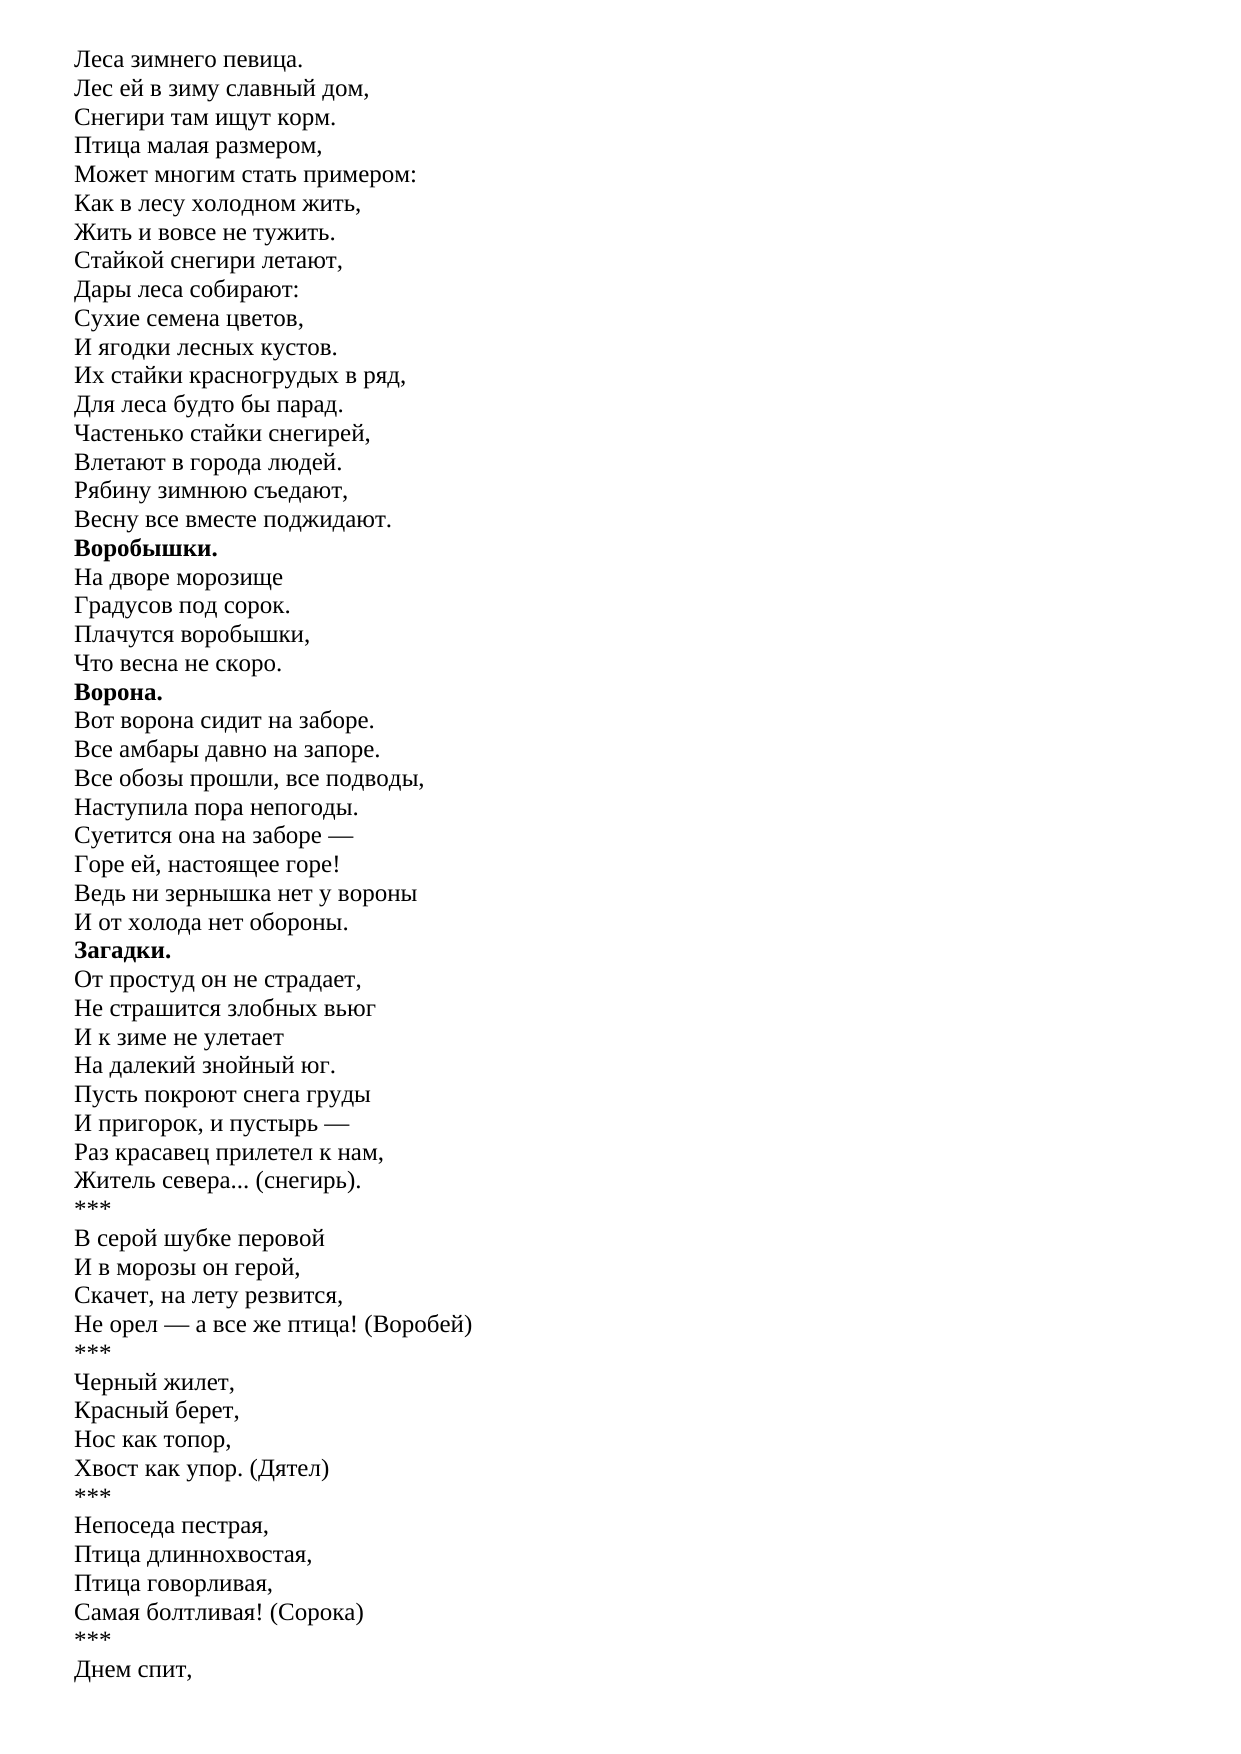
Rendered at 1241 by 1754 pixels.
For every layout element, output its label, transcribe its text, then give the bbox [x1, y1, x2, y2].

text Не орел — а все же птица! (Воробей) [74, 1309, 1181, 1338]
text И в морозы он герой, [74, 1252, 1181, 1281]
text Дары леса собирают: [74, 274, 1181, 303]
text *** [74, 1194, 1181, 1223]
text Стайкой снегири летают, [74, 246, 1181, 274]
text Раз красавец прилетел к нам, [74, 1137, 1181, 1166]
text Днем спит, [74, 1654, 1181, 1683]
text Птица говорливая, [74, 1568, 1181, 1597]
text Красный берет, [74, 1396, 1181, 1424]
text *** [74, 1338, 1181, 1367]
text И от холода нет обороны. [74, 907, 1181, 936]
text Весну все вместе поджидают. [74, 504, 1181, 533]
text И к зиме не улетает [74, 1022, 1181, 1051]
text Жить и вовсе не тужить. [74, 217, 1181, 246]
text Для леса будто бы парад. [74, 389, 1181, 418]
text Частенько стайки снегирей, [74, 418, 1181, 447]
text Ворона. [74, 677, 1181, 706]
text Ведь ни зернышка нет у вороны [74, 878, 1181, 907]
text Птица длиннохвостая, [74, 1539, 1181, 1568]
text И ягодки лесных кустов. [74, 332, 1181, 361]
text Все амбары давно на запоре. [74, 734, 1181, 763]
text Житель севера... (снегирь). [74, 1166, 1181, 1194]
text Воробышки. [74, 533, 1181, 562]
text Суетится она на заборе — [74, 821, 1181, 849]
text Наступила пора непогоды. [74, 792, 1181, 821]
text Что весна не скоро. [74, 648, 1181, 677]
text Вот ворона сидит на заборе. [74, 706, 1181, 734]
text Сухие семена цветов, [74, 303, 1181, 332]
text И пригорок, и пустырь — [74, 1108, 1181, 1137]
text Хвост как упор. (Дятел) [74, 1453, 1181, 1482]
text Снегири там ищут корм. [74, 102, 1181, 131]
text Лес ей в зиму славный дом, [74, 73, 1181, 102]
text *** [74, 1626, 1181, 1654]
text Загадки. [74, 936, 1181, 964]
text В серой шубке перовой [74, 1223, 1181, 1252]
text На далекий знойный юг. [74, 1051, 1181, 1079]
text Не страшится злобных вьюг [74, 993, 1181, 1022]
text Как в лесу холодном жить, [74, 188, 1181, 217]
text На дворе морозище [74, 562, 1181, 591]
text Может многим стать примером: [74, 159, 1181, 188]
text *** [74, 1482, 1181, 1511]
text Рябину зимнюю съедают, [74, 476, 1181, 504]
text От простуд он не страдает, [74, 964, 1181, 993]
text Градусов под сорок. [74, 591, 1181, 619]
text Черный жилет, [74, 1367, 1181, 1396]
text Самая болтливая! (Сорока) [74, 1597, 1181, 1626]
text Скачет, на лету резвится, [74, 1281, 1181, 1309]
text Горе ей, настоящее горе! [74, 849, 1181, 878]
text Пусть покроют снега груды [74, 1079, 1181, 1108]
text Непоседа пестрая, [74, 1511, 1181, 1539]
text Нос как топор, [74, 1424, 1181, 1453]
text Леса зимнего певица. [74, 44, 1181, 73]
text Все обозы прошли, все подводы, [74, 763, 1181, 792]
text Влетают в города людей. [74, 447, 1181, 476]
text Плачутся воробышки, [74, 619, 1181, 648]
text Птица малая размером, [74, 131, 1181, 159]
text Их стайки красногрудых в ряд, [74, 361, 1181, 389]
